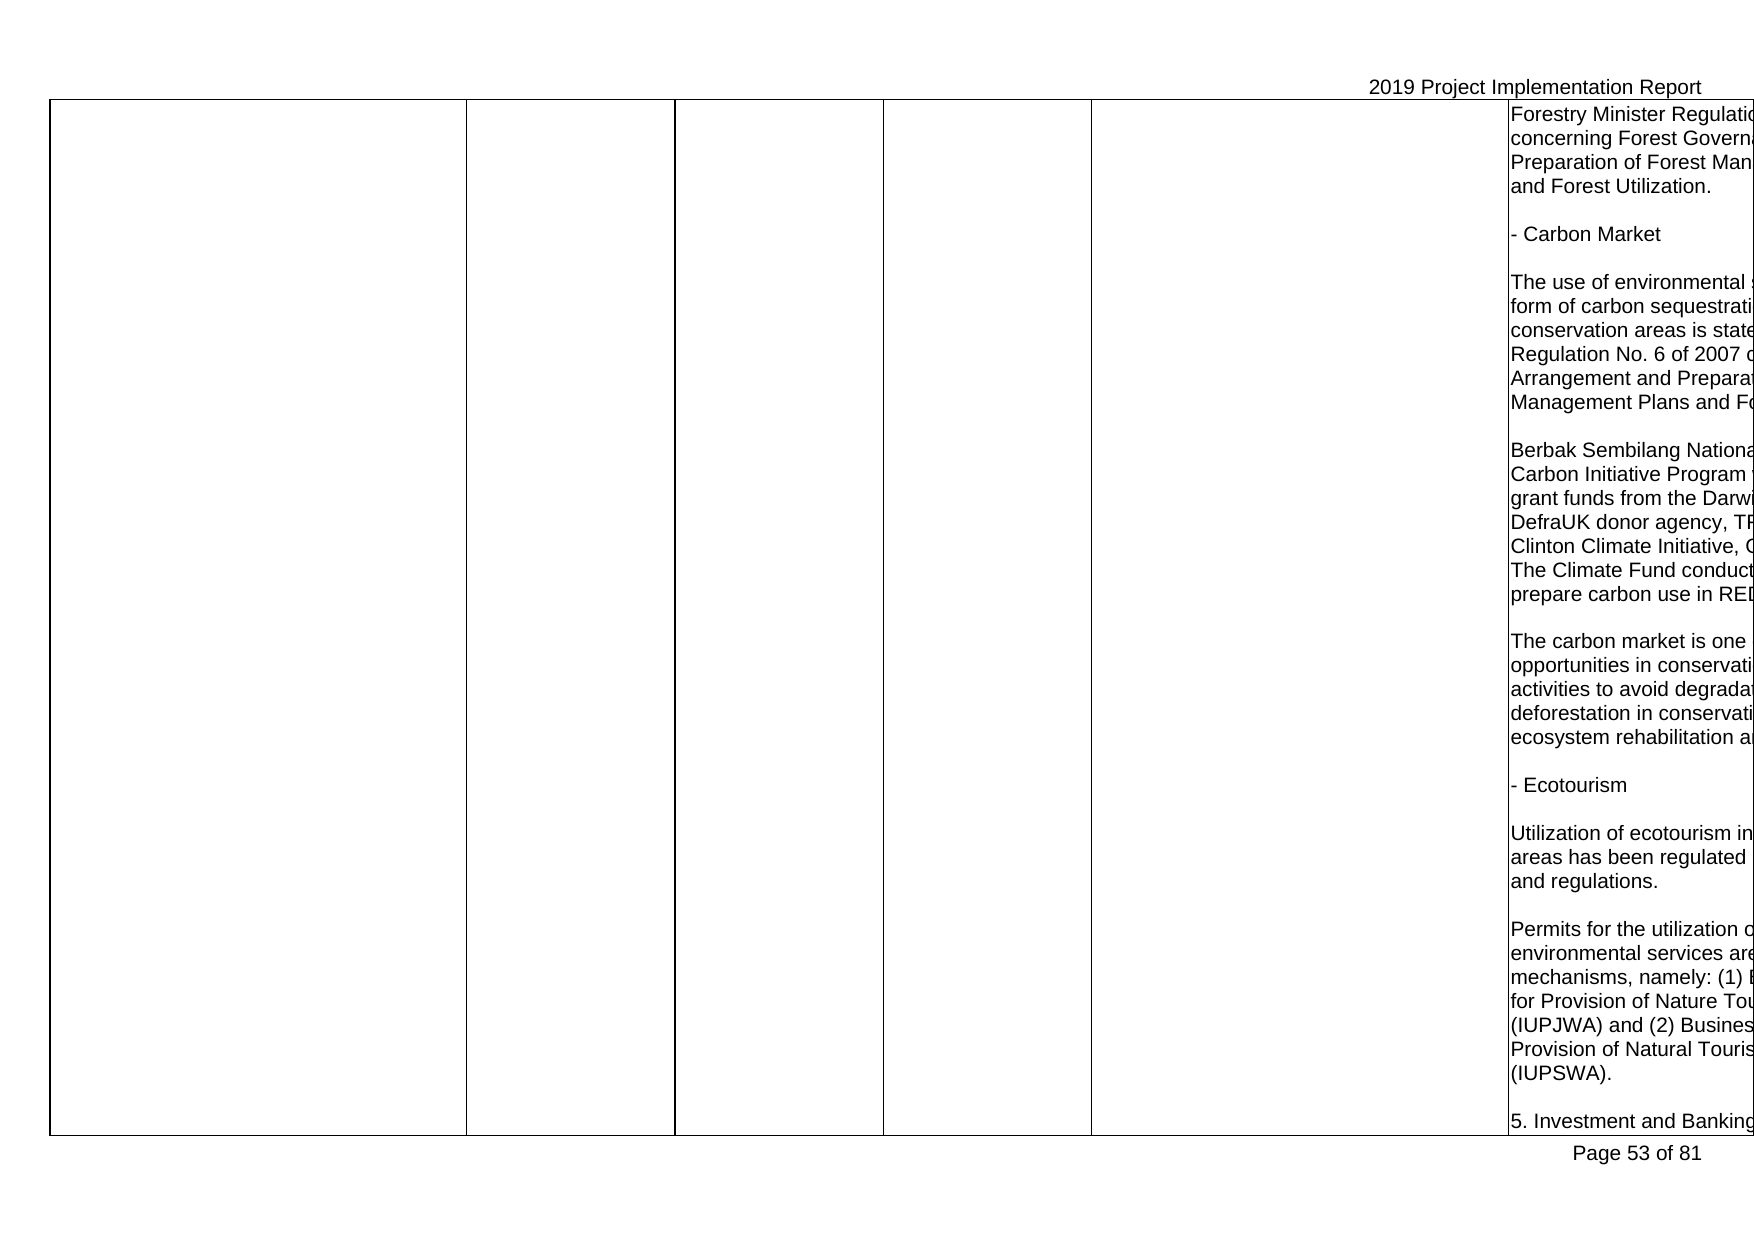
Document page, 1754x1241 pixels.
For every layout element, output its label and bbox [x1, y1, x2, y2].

table_cell [676, 100, 883, 1134]
table_cell [1092, 100, 1508, 1134]
table_cell [467, 100, 674, 1134]
table_cell [1509, 100, 1753, 1134]
table_cell [884, 100, 1091, 1134]
table_cell [51, 100, 466, 1134]
